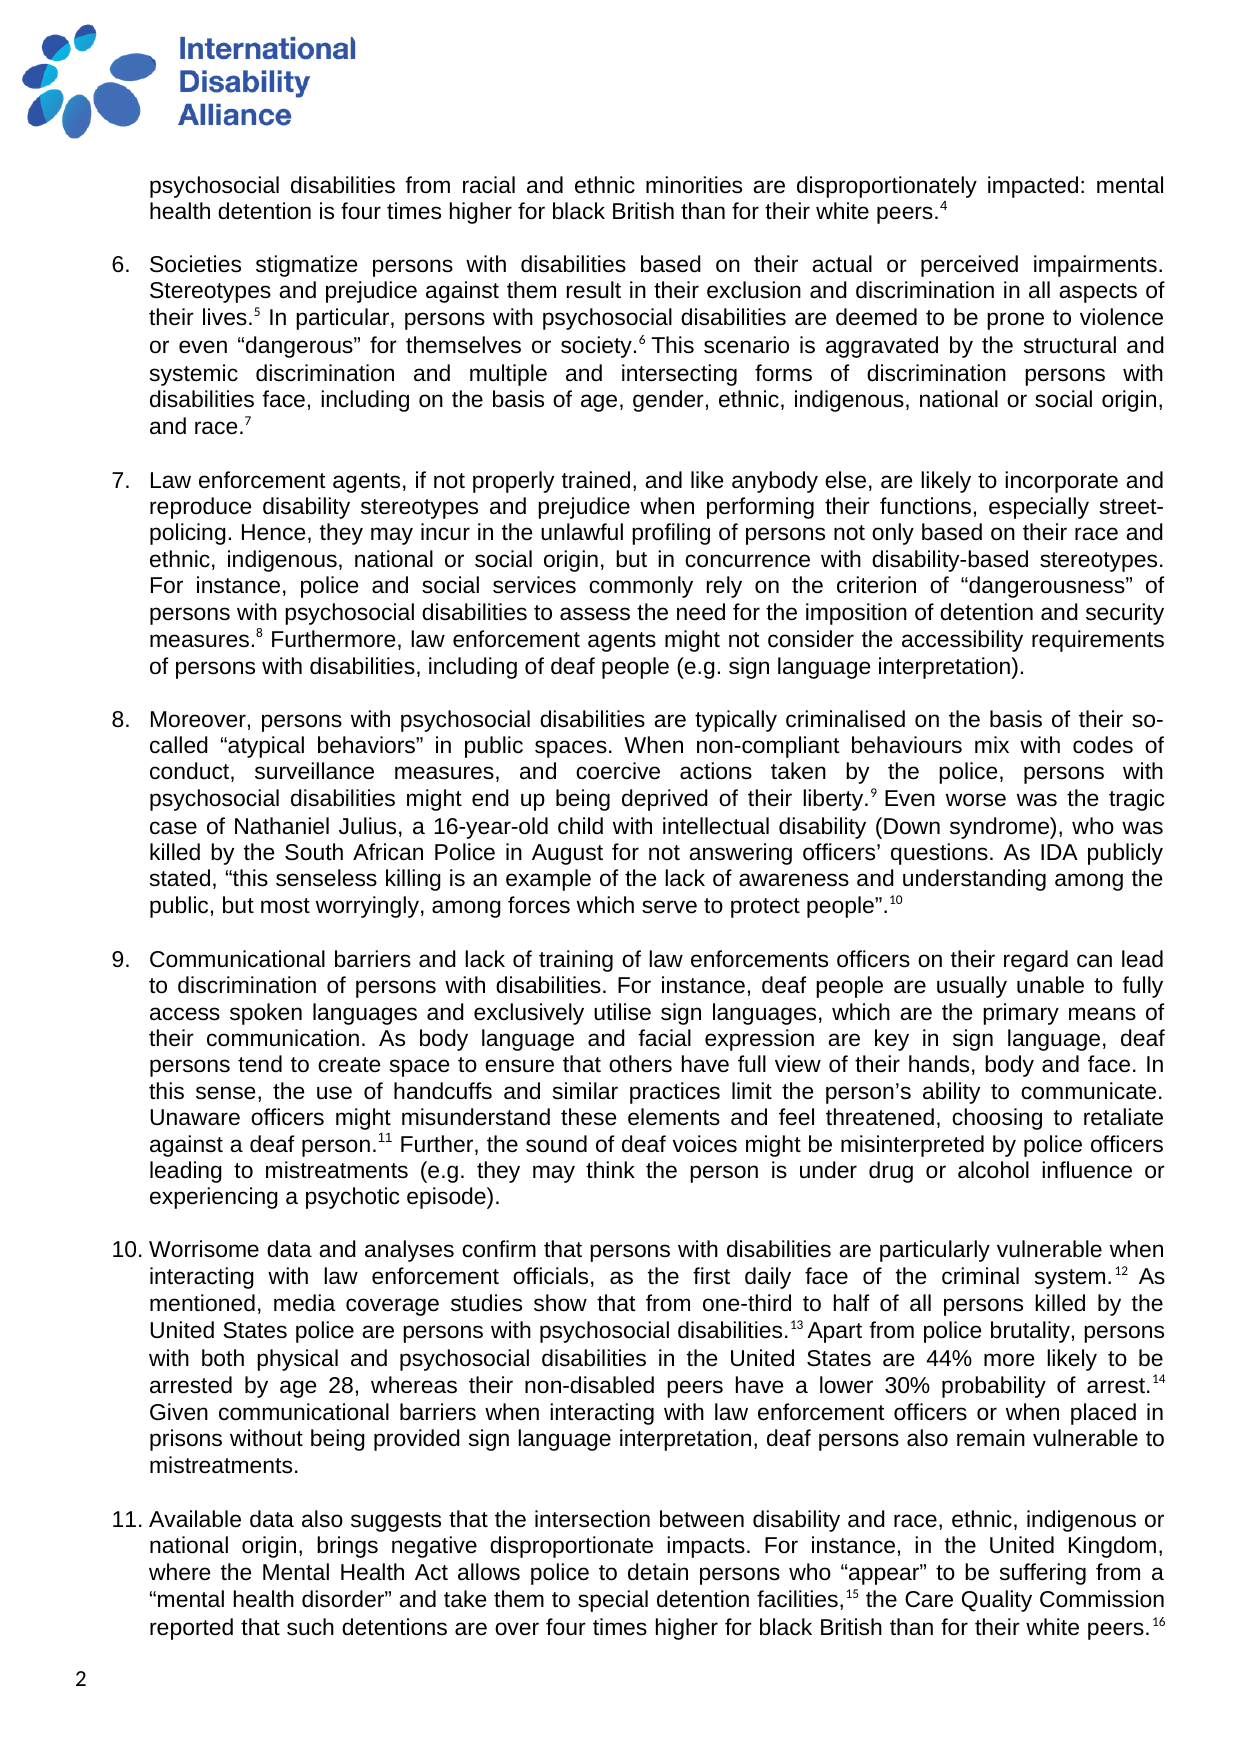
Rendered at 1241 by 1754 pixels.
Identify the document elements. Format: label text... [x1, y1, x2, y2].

list Societies stigmatize persons with disabilities based on their actual or perceived impairments. Stereotypes and prejudice against them result in their exclusion and discrimination in all aspects of their lives. In particular, persons with psychosocial disabilities are deemed to be prone to violence or even “dangerous” for themselves or society. This scenario is aggravated by the structural and systemic discrimination and multiple and intersecting forms of discrimination persons with disabilities face, including on the basis of age, gender, ethnic, indigenous, national or social origin, and race. [111, 251, 1165, 440]
list Communicational barriers and lack of training of law enforcements officers on their regard can lead to discrimination of persons with disabilities. For instance, deaf people are usually unable to fully access spoken languages and exclusively utilise sign languages, which are the primary means of their communication. As body language and facial expression are key in sign language, deaf persons tend to create space to ensure that others have full view of their hands, body and face. In this sense, the use of handcuffs and similar practices limit the person’s ability to communicate. Unaware officers might misunderstand these elements and feel threatened, choosing to retaliate against a deaf person. Further, the sound of deaf voices might be misinterpreted by police officers leading to mistreatments (e.g. they may think the person is under drug or alcohol influence or experiencing a psychotic episode). [111, 946, 1165, 1209]
list Moreover, persons with psychosocial disabilities are typically criminalised on the basis of their so-called “atypical behaviors” in public spaces. When non-compliant behaviours mix with codes of conduct, surveillance measures, and coercive actions taken by the police, persons with psychosocial disabilities might end up being deprived of their liberty. Even worse was the tragic case of Nathaniel Julius, a 16-year-old child with intellectual disability (Down syndrome), who was killed by the South African Police in August for not answering officers’ questions. As IDA publicly stated, “this senseless killing is an example of the lack of awareness and understanding among the public, but most worryingly, among forces which serve to protect people”. [111, 706, 1165, 920]
list Worrisome data and analyses confirm that persons with disabilities are particularly vulnerable when interacting with law enforcement officials, as the first daily face of the criminal system. As mentioned, media coverage studies show that from one-third to half of all persons killed by the United States police are persons with psychosocial disabilities. Apart from police brutality, persons with both physical and psychosocial disabilities in the United States are 44% more likely to be arrested by age 28, whereas their non-disabled peers have a lower 30% probability of arrest. Given communicational barriers when interacting with law enforcement officers or when placed in prisons without being provided sign language interpretation, deaf persons also remain vulnerable to mistreatments. [111, 1236, 1165, 1478]
picture [16, 16, 363, 146]
list Law enforcement agents, if not properly trained, and like anybody else, are likely to incorporate and reproduce disability stereotypes and prejudice when performing their functions, especially street-policing. Hence, they may incur in the unlawful profiling of persons not only based on their race and ethnic, indigenous, national or social origin, but in concurrence with disability-based stereotypes. For instance, police and social services commonly rely on the criterion of “dangerousness” of persons with psychosocial disabilities to assess the need for the imposition of detention and security measures. Furthermore, law enforcement agents might not consider the accessibility requirements of persons with disabilities, including of deaf people (e.g. sign language interpretation). [111, 467, 1165, 679]
